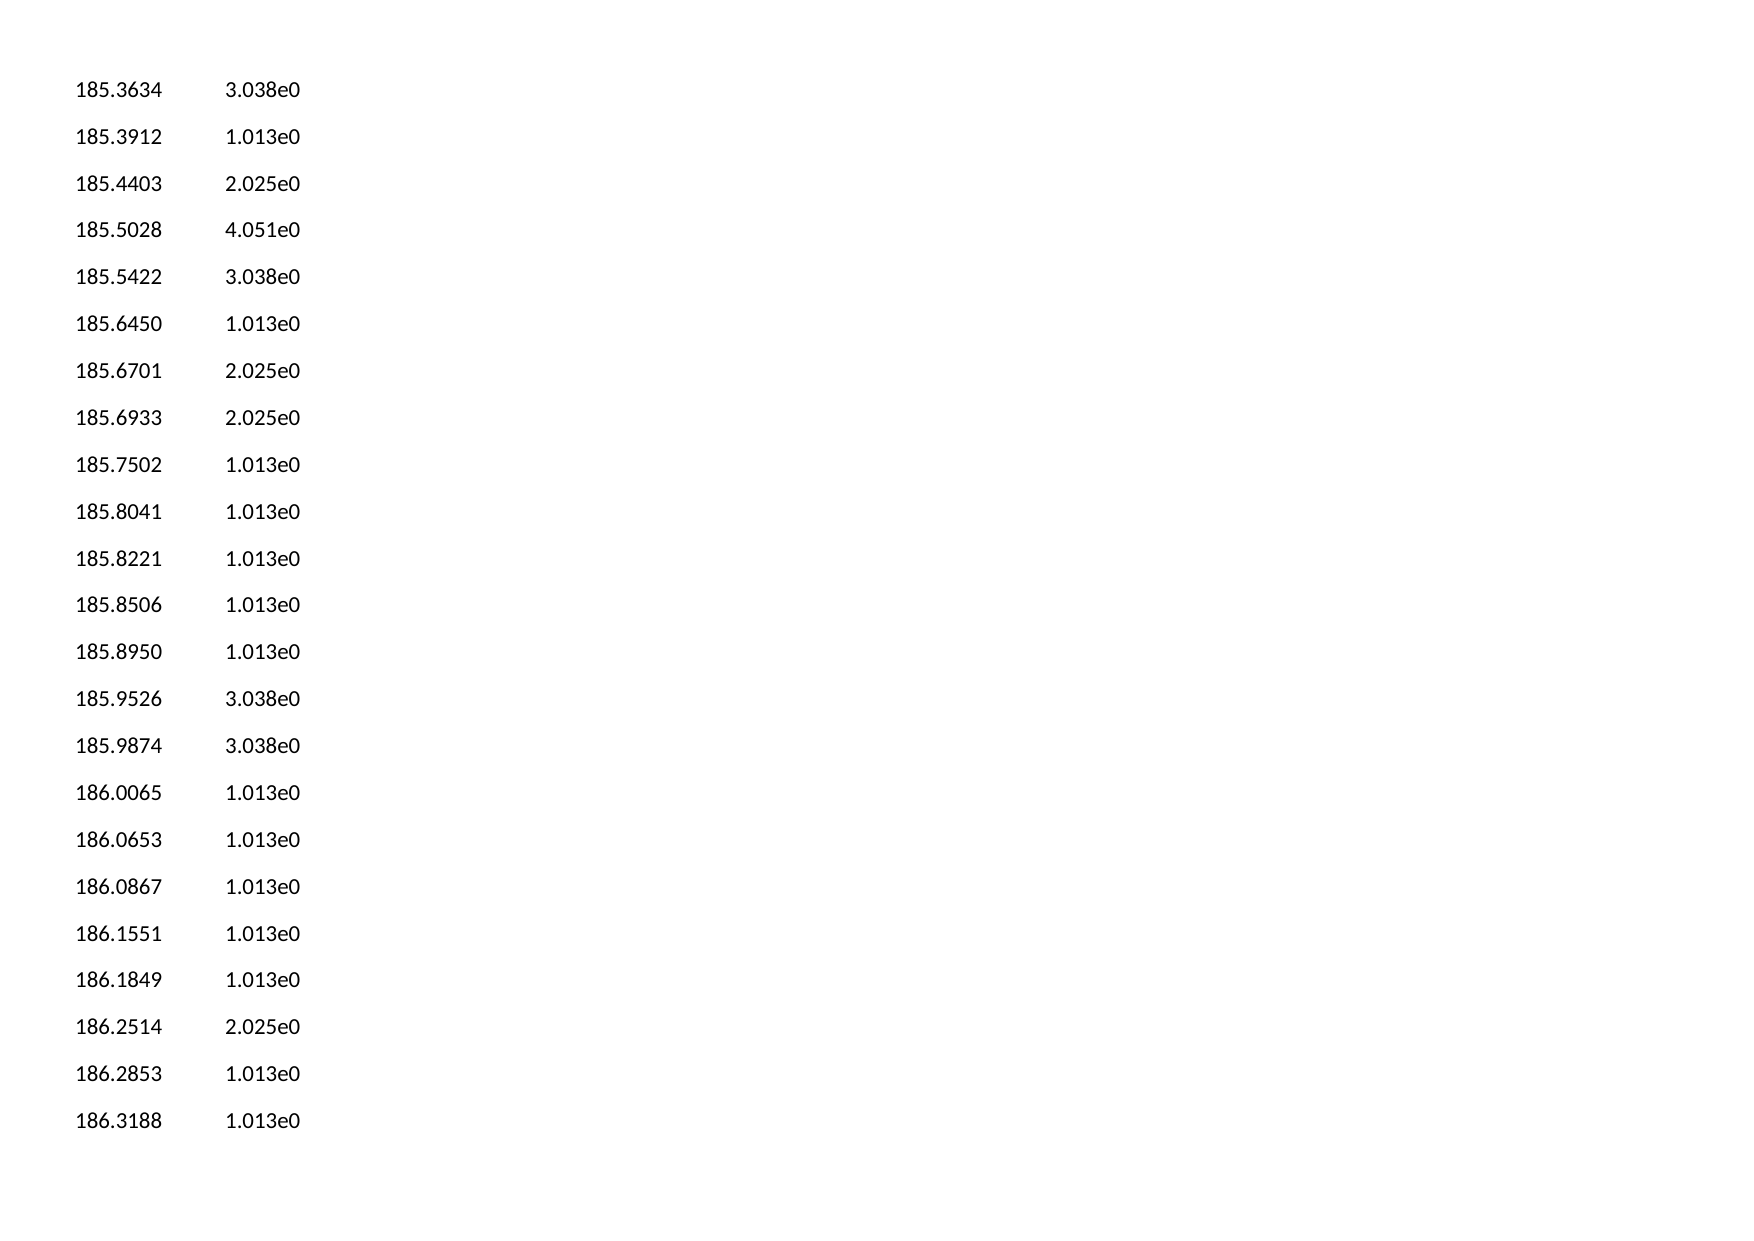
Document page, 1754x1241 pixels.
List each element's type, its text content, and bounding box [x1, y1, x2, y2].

text 186.0653 1.013e0 [75, 825, 1679, 853]
text 186.3188 1.013e0 [75, 1106, 1679, 1134]
text 186.2514 2.025e0 [75, 1012, 1679, 1041]
text 185.5422 3.038e0 [75, 262, 1679, 291]
text 185.8041 1.013e0 [75, 497, 1679, 525]
text 185.9874 3.038e0 [75, 731, 1679, 759]
text 185.8950 1.013e0 [75, 637, 1679, 666]
text 185.5028 4.051e0 [75, 216, 1679, 244]
text 186.1551 1.013e0 [75, 919, 1679, 947]
text 185.6933 2.025e0 [75, 403, 1679, 431]
text 185.3912 1.013e0 [75, 122, 1679, 150]
text 186.0867 1.013e0 [75, 872, 1679, 900]
text 185.4403 2.025e0 [75, 169, 1679, 197]
text 186.2853 1.013e0 [75, 1059, 1679, 1087]
text 185.6701 2.025e0 [75, 356, 1679, 384]
text 186.0065 1.013e0 [75, 778, 1679, 806]
text 185.8221 1.013e0 [75, 544, 1679, 572]
text 185.8506 1.013e0 [75, 591, 1679, 619]
text 185.7502 1.013e0 [75, 450, 1679, 478]
text 185.6450 1.013e0 [75, 309, 1679, 337]
text 185.3634 3.038e0 [75, 75, 1679, 103]
text 186.1849 1.013e0 [75, 966, 1679, 994]
text 185.9526 3.038e0 [75, 684, 1679, 712]
